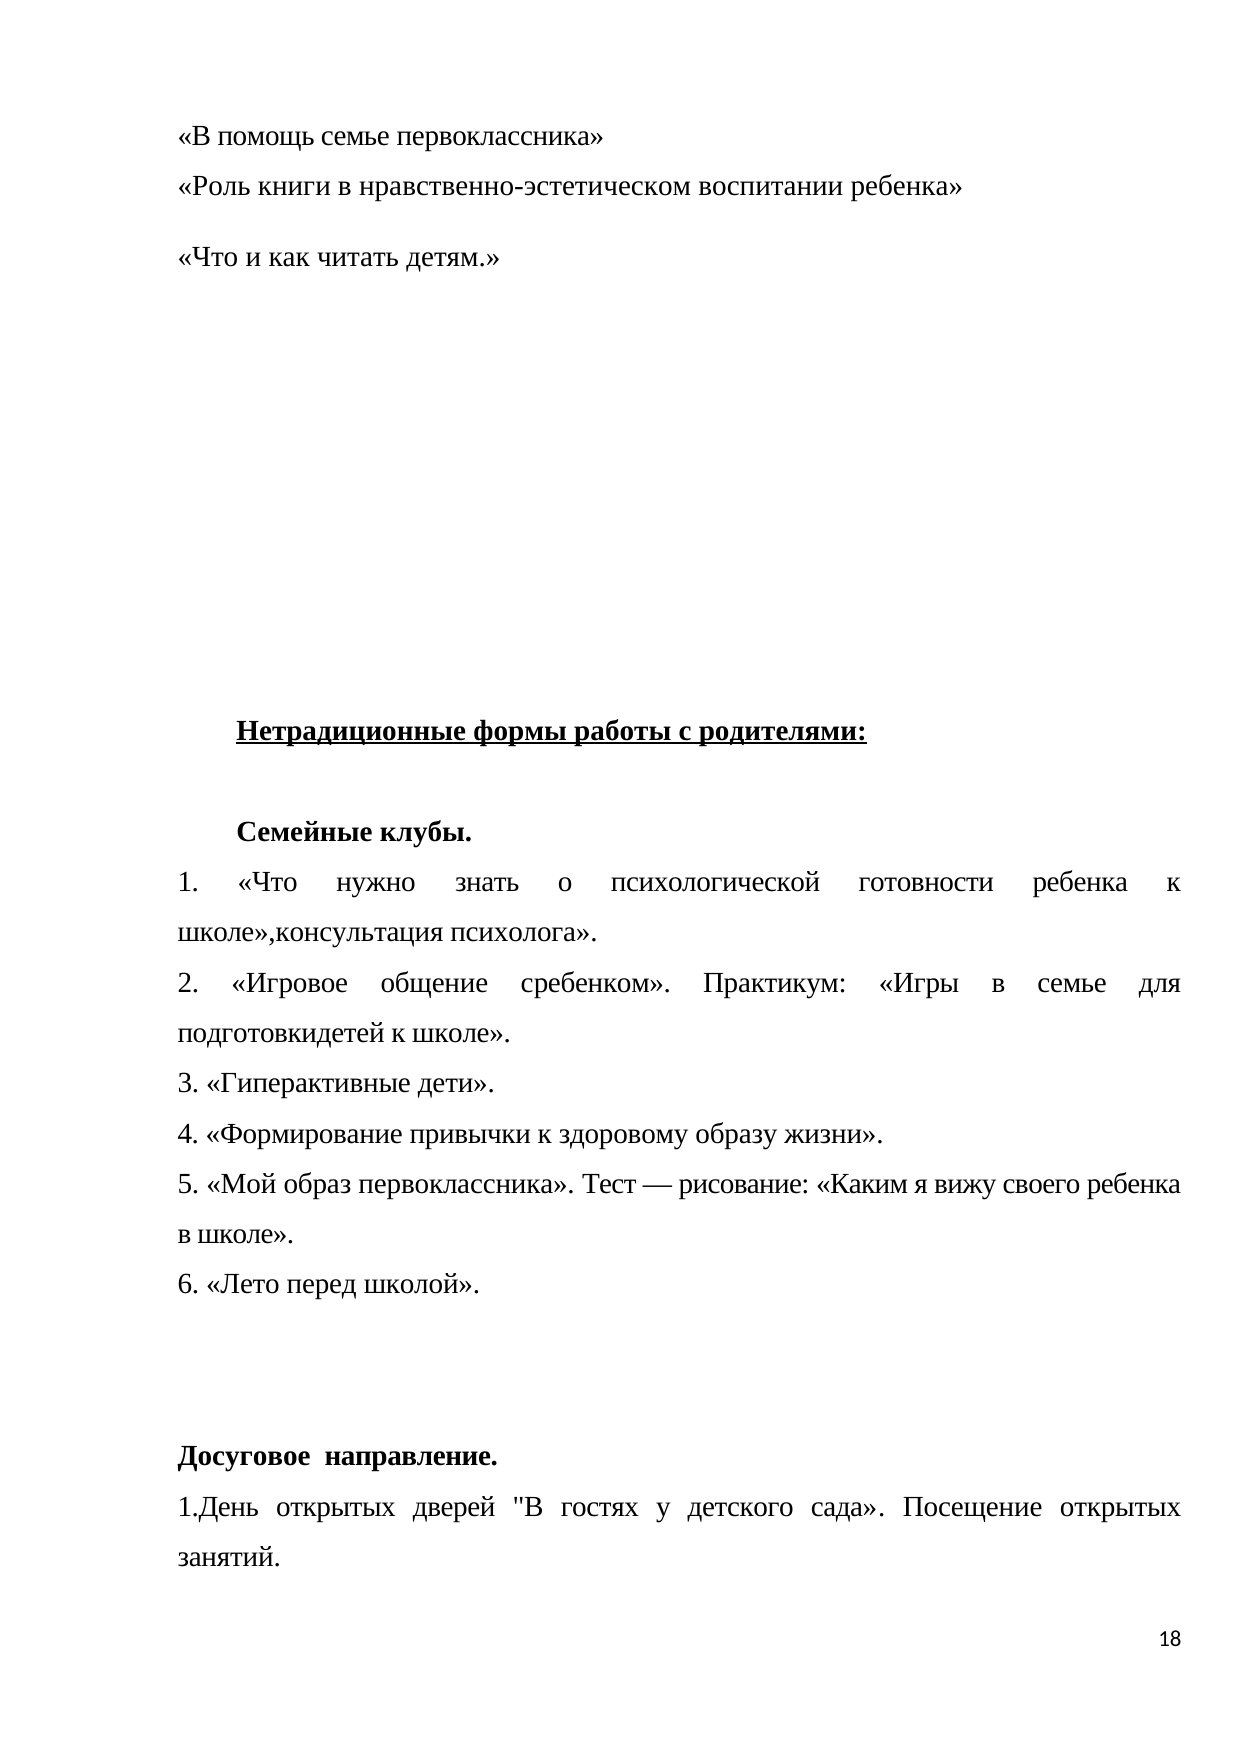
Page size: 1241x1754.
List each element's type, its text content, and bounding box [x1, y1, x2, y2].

text Семейные клубы. [177, 814, 1181, 847]
text 1. «Что нужно знать о психологической готовности ребенка к школе»,консультация психолога». [177, 864, 1181, 948]
text 5. «Мой образ первоклассника». Тест — рисование: «Каким я вижу своего ребенка в школе». [177, 1166, 1181, 1250]
text 2. «Игровое общение сребенком». Практикум: «Игры в семье для подготовкидетей к школе». [177, 965, 1181, 1049]
text Нетрадиционные формы работы с родителями: [177, 713, 1181, 747]
text 3. «Гиперактивные дети». [177, 1065, 1181, 1099]
text 1.День открытых дверей "В гостях у детского сада». Посещение открытых занятий. [177, 1489, 1181, 1573]
text «В помощь семье первоклассника» [177, 118, 1181, 152]
text «Что и как читать детям.» [177, 239, 1181, 273]
text Досуговое направление. [177, 1438, 1181, 1472]
text «Роль книги в нравственно-эстетическом воспитании ребенка» [177, 168, 1181, 202]
text 6. «Лето перед школой». [177, 1267, 1181, 1300]
text 4. «Формирование привычки к здоровому образу жизни». [177, 1116, 1181, 1149]
